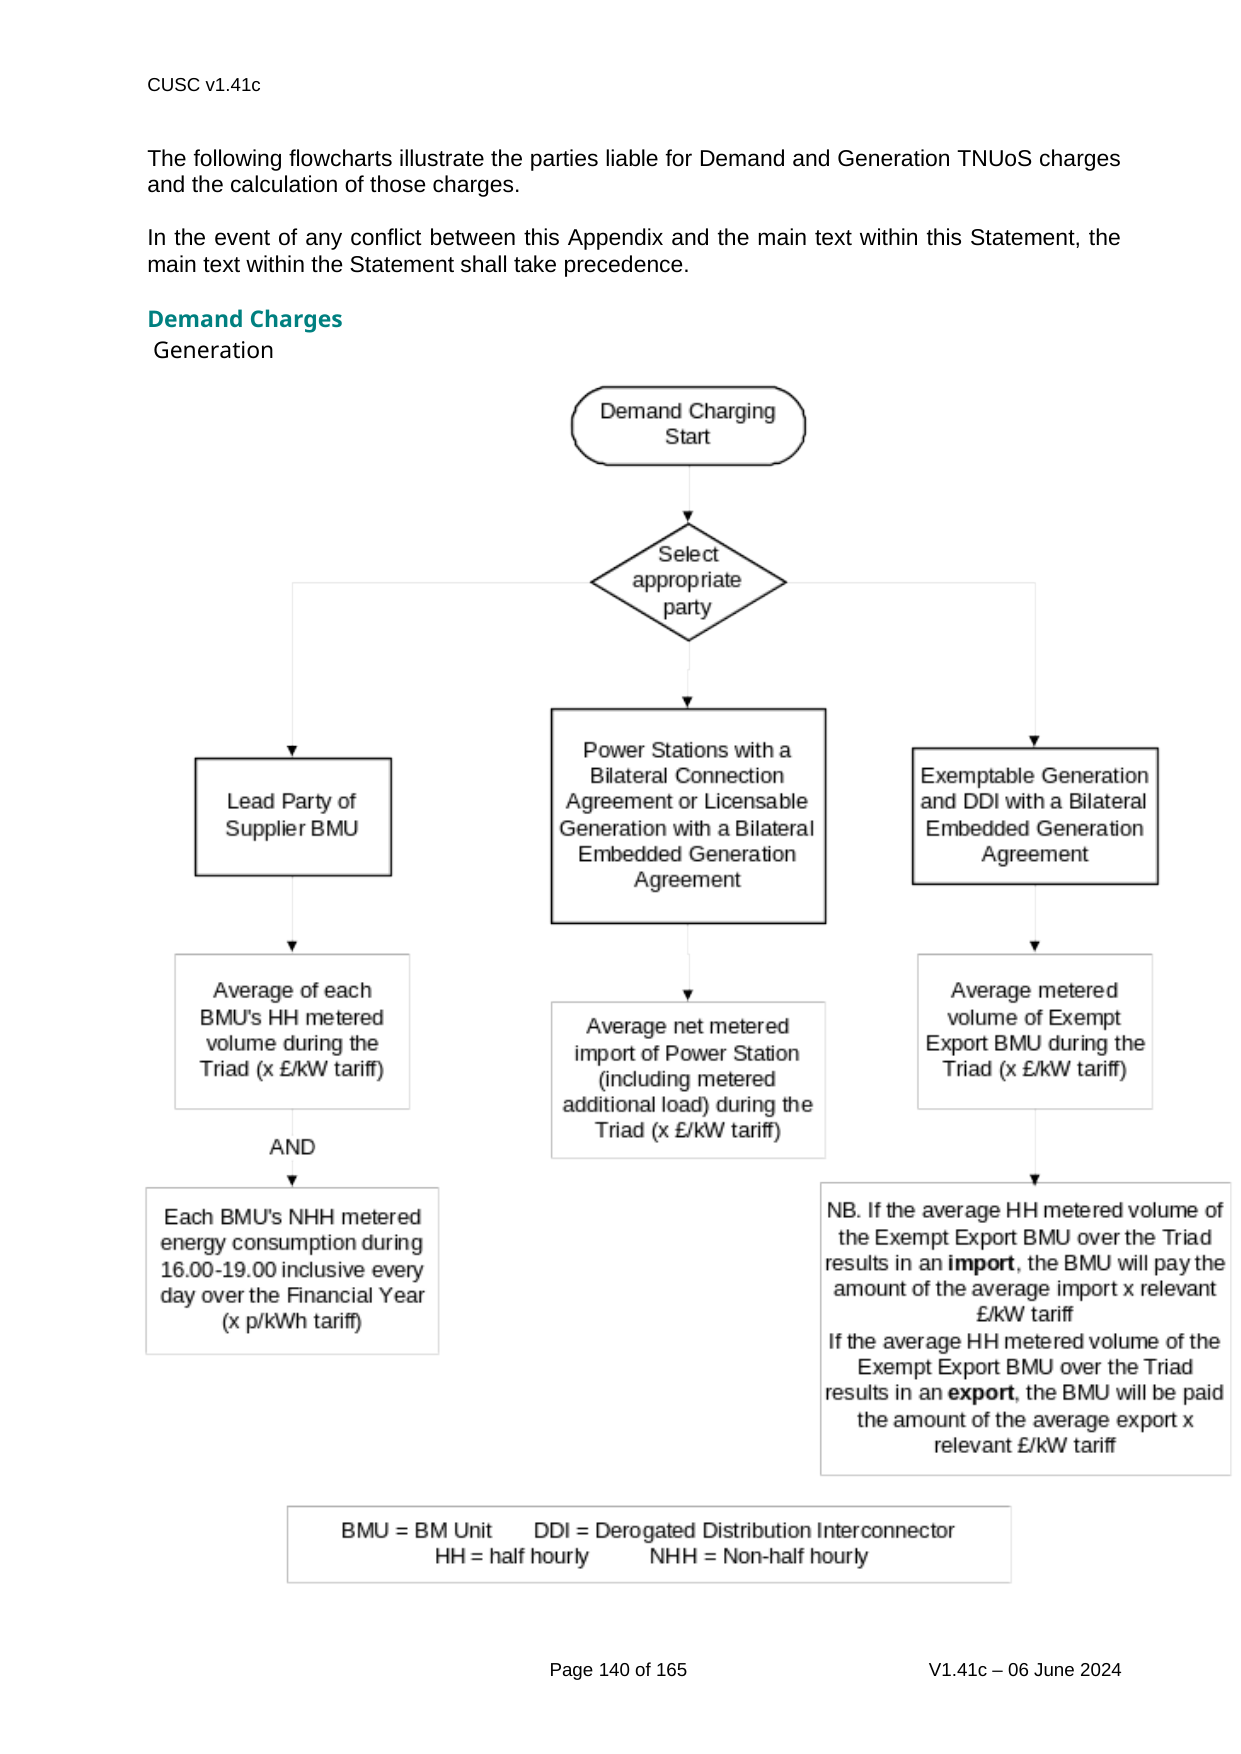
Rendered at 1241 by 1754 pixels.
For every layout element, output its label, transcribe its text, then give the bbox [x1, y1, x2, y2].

text Generation [147, 334, 1121, 366]
text In the event of any conflict between this Appendix and the main text within this Statement, the main text within the Statement shall take precedence. [147, 224, 1121, 277]
subtitle Demand Charges [147, 303, 1121, 334]
text The following flowcharts illustrate the parties liable for Demand and Generation TNUoS charges and the calculation of those charges. [147, 145, 1121, 198]
